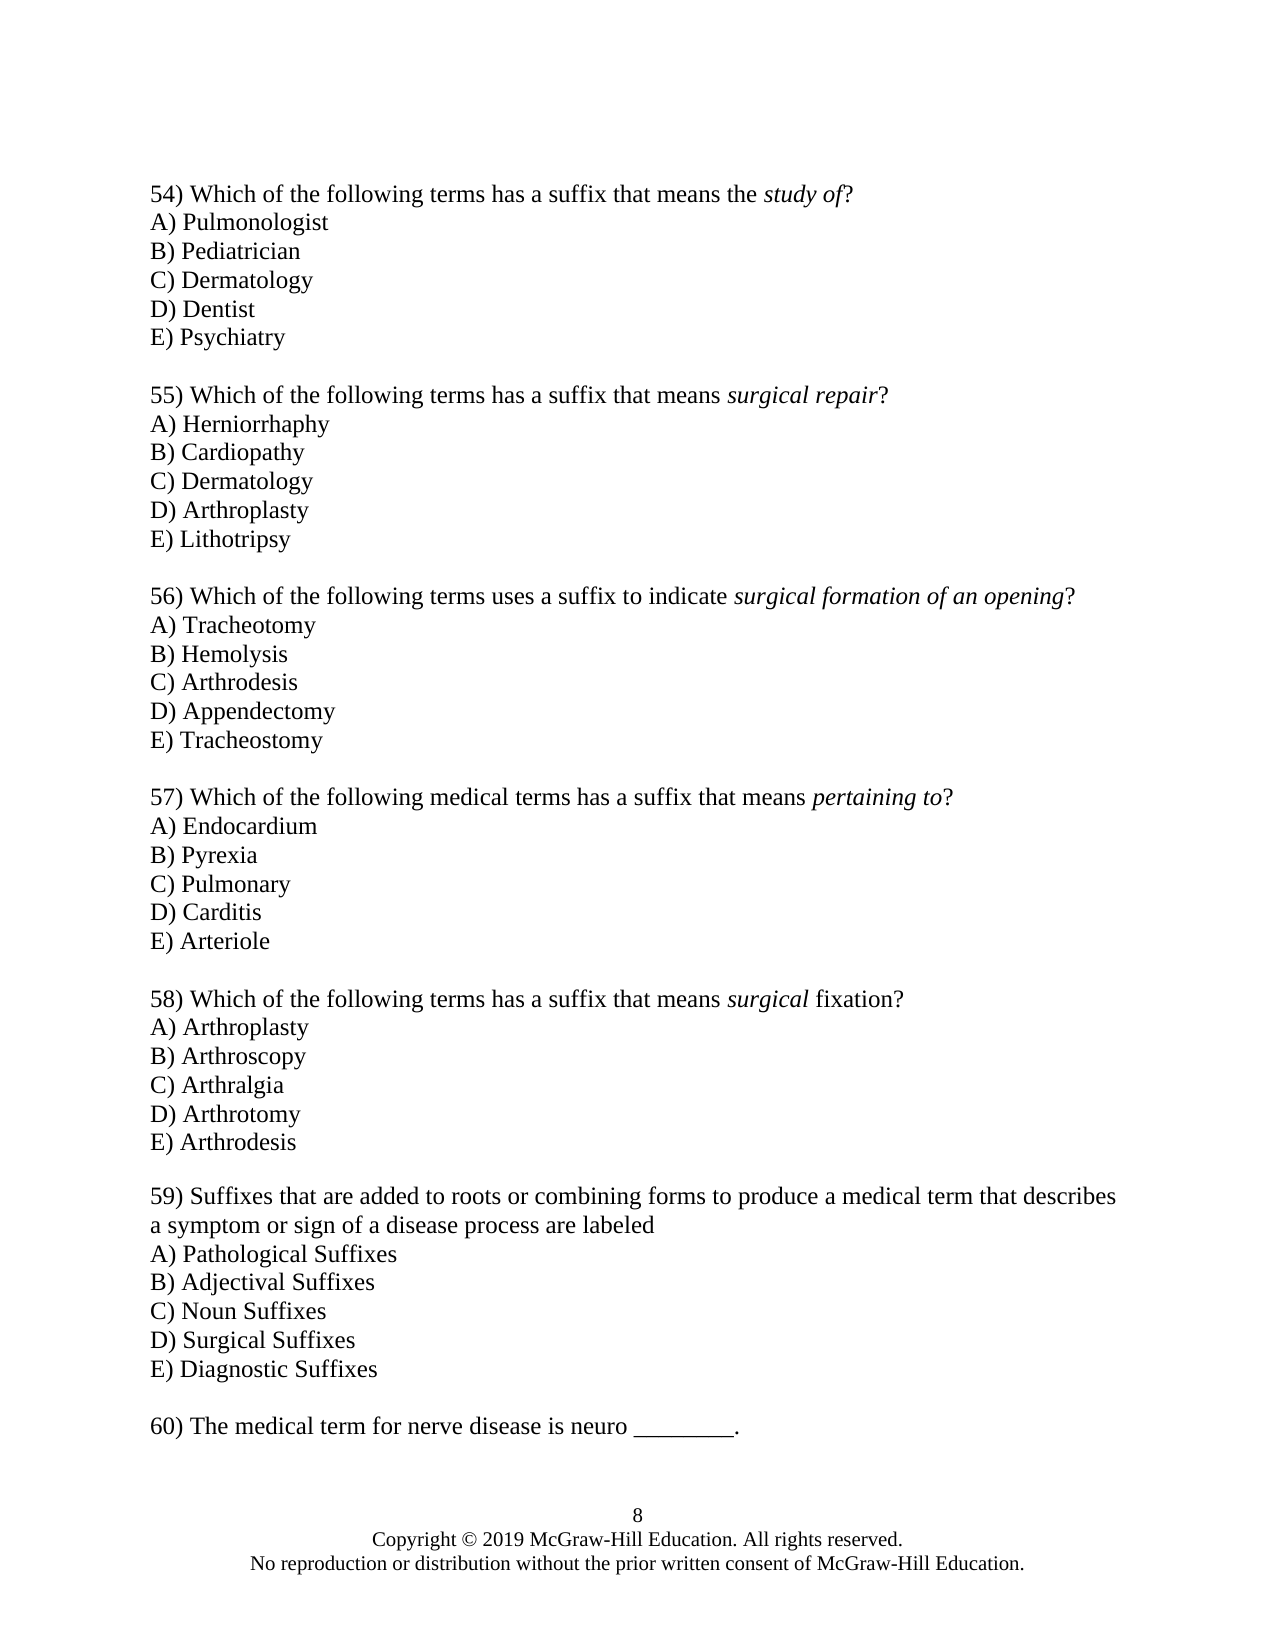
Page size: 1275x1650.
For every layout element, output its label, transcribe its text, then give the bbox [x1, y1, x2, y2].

text A) Pulmonologist [150, 207, 1125, 236]
text E) Arteriole [150, 926, 1125, 955]
text C) Noun Suffixes [150, 1296, 1125, 1325]
text C) Arthralgia [150, 1070, 1125, 1099]
text C) Dermatology [150, 265, 1125, 294]
text B) Hemolysis [150, 639, 1125, 667]
text A) Tracheotomy [150, 610, 1125, 639]
text 59) Suffixes that are added to roots or combining forms to produce a medical term that describes a symptom or sign of a disease process are labeled [150, 1181, 1125, 1239]
text C) Dermatology [150, 466, 1125, 495]
text C) Pulmonary [150, 869, 1125, 897]
text E) Tracheostomy [150, 725, 1125, 754]
text A) Arthroplasty [150, 1012, 1125, 1041]
text E) Arthrodesis [150, 1127, 1125, 1156]
text B) Adjectival Suffixes [150, 1267, 1125, 1296]
text 56) Which of the following terms uses a suffix to indicate surgical formation of an opening? [150, 581, 1125, 610]
text B) Arthroscopy [150, 1041, 1125, 1070]
text 55) Which of the following terms has a suffix that means surgical repair? [150, 380, 1125, 409]
text B) Cardiopathy [150, 437, 1125, 466]
text E) Diagnostic Suffixes [150, 1354, 1125, 1382]
text D) Arthrotomy [150, 1099, 1125, 1127]
text D) Arthroplasty [150, 495, 1125, 524]
text 54) Which of the following terms has a suffix that means the study of? [150, 179, 1125, 207]
text E) Lithotripsy [150, 524, 1125, 552]
text A) Endocardium [150, 811, 1125, 840]
text E) Psychiatry [150, 322, 1125, 351]
text D) Dentist [150, 294, 1125, 322]
text C) Arthrodesis [150, 667, 1125, 696]
text 60) The medical term for nerve disease is neuro ________. [150, 1411, 1125, 1440]
text 57) Which of the following medical terms has a suffix that means pertaining to? [150, 782, 1125, 811]
text D) Surgical Suffixes [150, 1325, 1125, 1354]
text D) Appendectomy [150, 696, 1125, 725]
text 58) Which of the following terms has a suffix that means surgical fixation? [150, 984, 1125, 1012]
text B) Pyrexia [150, 840, 1125, 869]
text B) Pediatrician [150, 236, 1125, 265]
text A) Herniorrhaphy [150, 409, 1125, 437]
text A) Pathological Suffixes [150, 1239, 1125, 1267]
text D) Carditis [150, 897, 1125, 926]
